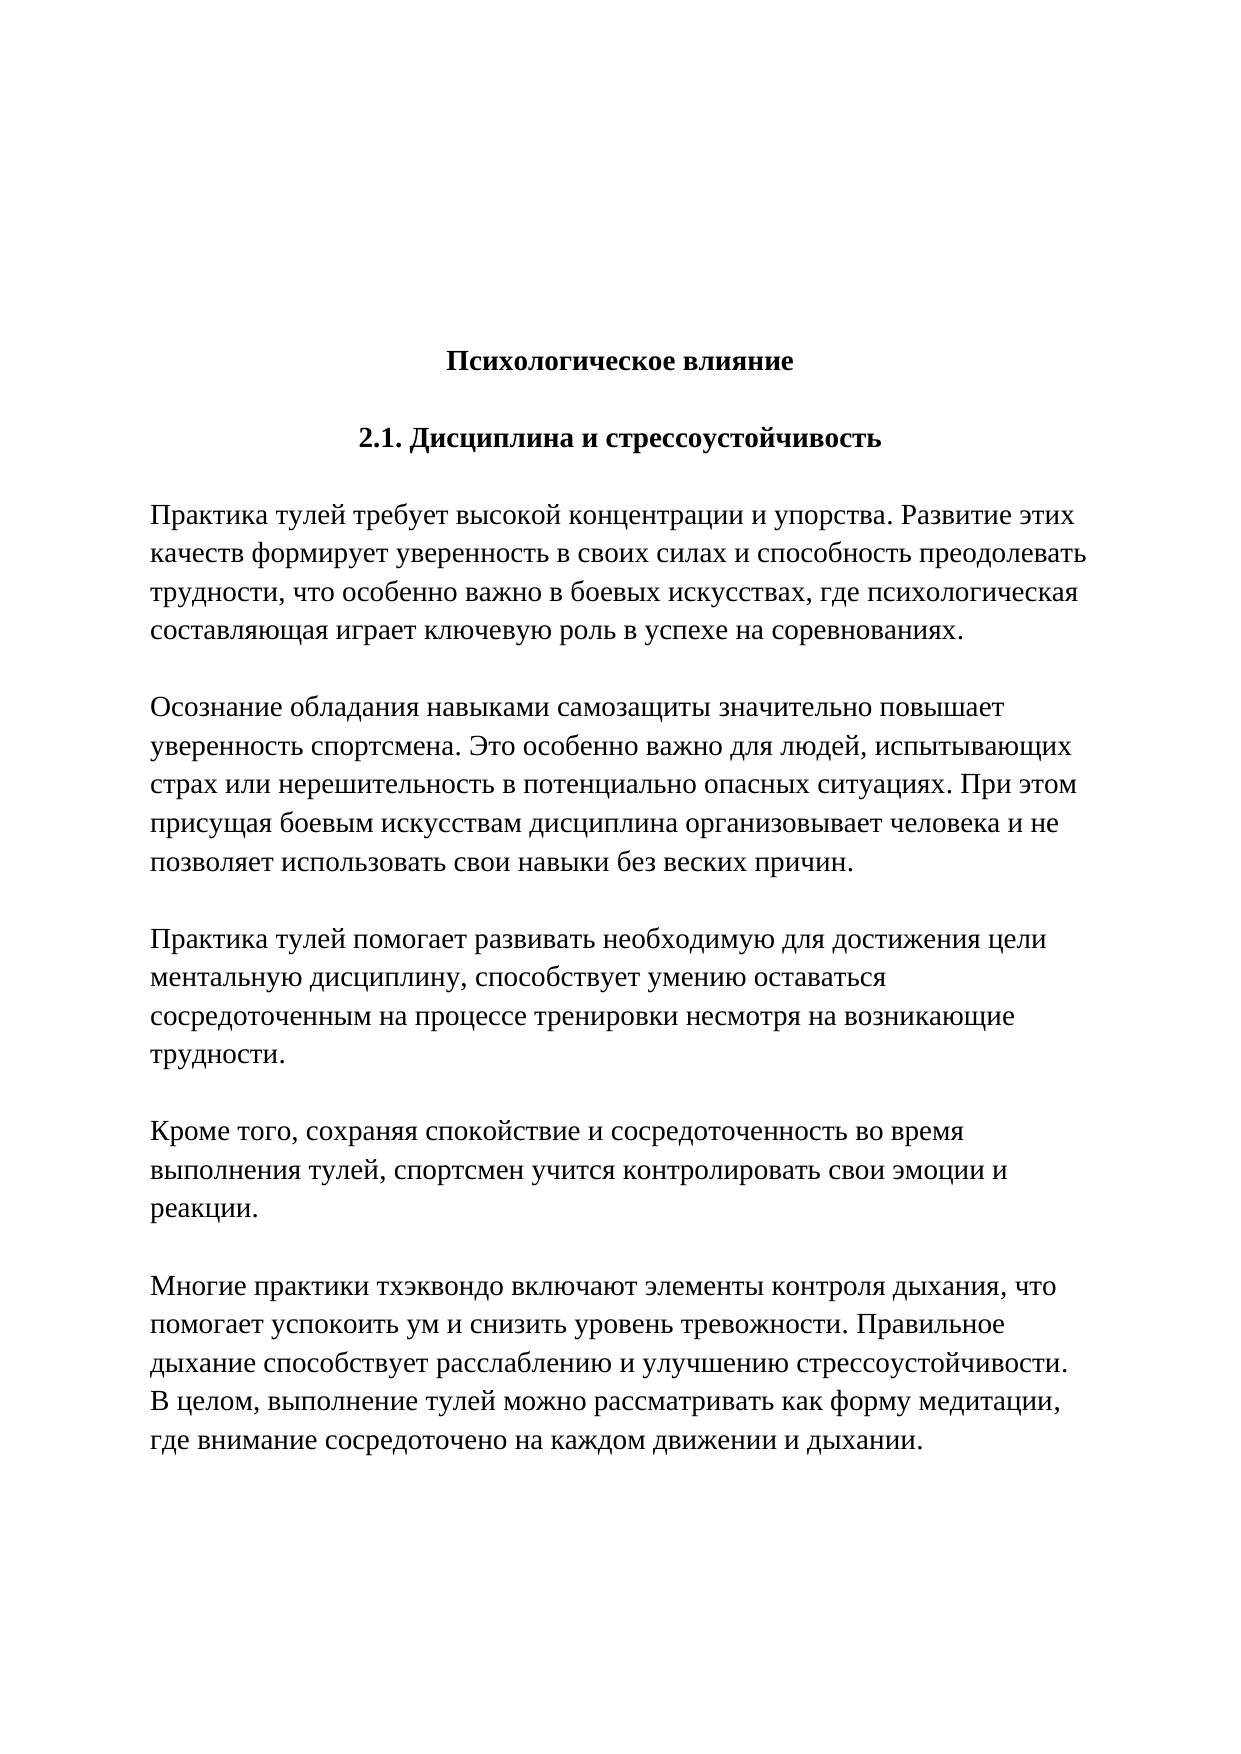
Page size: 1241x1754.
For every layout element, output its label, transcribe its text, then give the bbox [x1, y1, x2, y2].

text В целом, выполнение тулей можно рассматривать как форму медитации, где внимание сосредоточено на каждом движении и дыхании. [150, 1383, 1090, 1455]
text 2.1. Дисциплина и стрессоустойчивость [150, 420, 1090, 453]
text Многие практики тхэквондо включают элементы контроля дыхания, что помогает успокоить ум и снизить уровень тревожности. Правильное дыхание способствует расслаблению и улучшению стрессоустойчивости. [150, 1268, 1090, 1378]
text Осознание обладания навыками самозащиты значительно повышает уверенность спортсмена. Это особенно важно для людей, испытывающих страх или нерешительность в потенциально опасных ситуациях. При этом присущая боевым искусствам дисциплина организовывает человека и не позволяет использовать свои навыки без веских причин. [150, 689, 1090, 877]
text Практика тулей требует высокой концентрации и упорства. Развитие этих качеств формирует уверенность в своих силах и способность преодолевать трудности, что особенно важно в боевых искусствах, где психологическая составляющая играет ключевую роль в успехе на соревнованиях. [150, 497, 1090, 646]
text Кроме того, сохраняя спокойствие и сосредоточенность во время выполнения тулей, спортсмен учится контролировать свои эмоции и реакции. [150, 1113, 1090, 1224]
text Практика тулей помогает развивать необходимую для достижения цели ментальную дисциплину, способствует умению оставаться сосредоточенным на процессе тренировки несмотря на возникающие трудности. [150, 921, 1090, 1070]
text Психологическое влияние [150, 343, 1090, 376]
